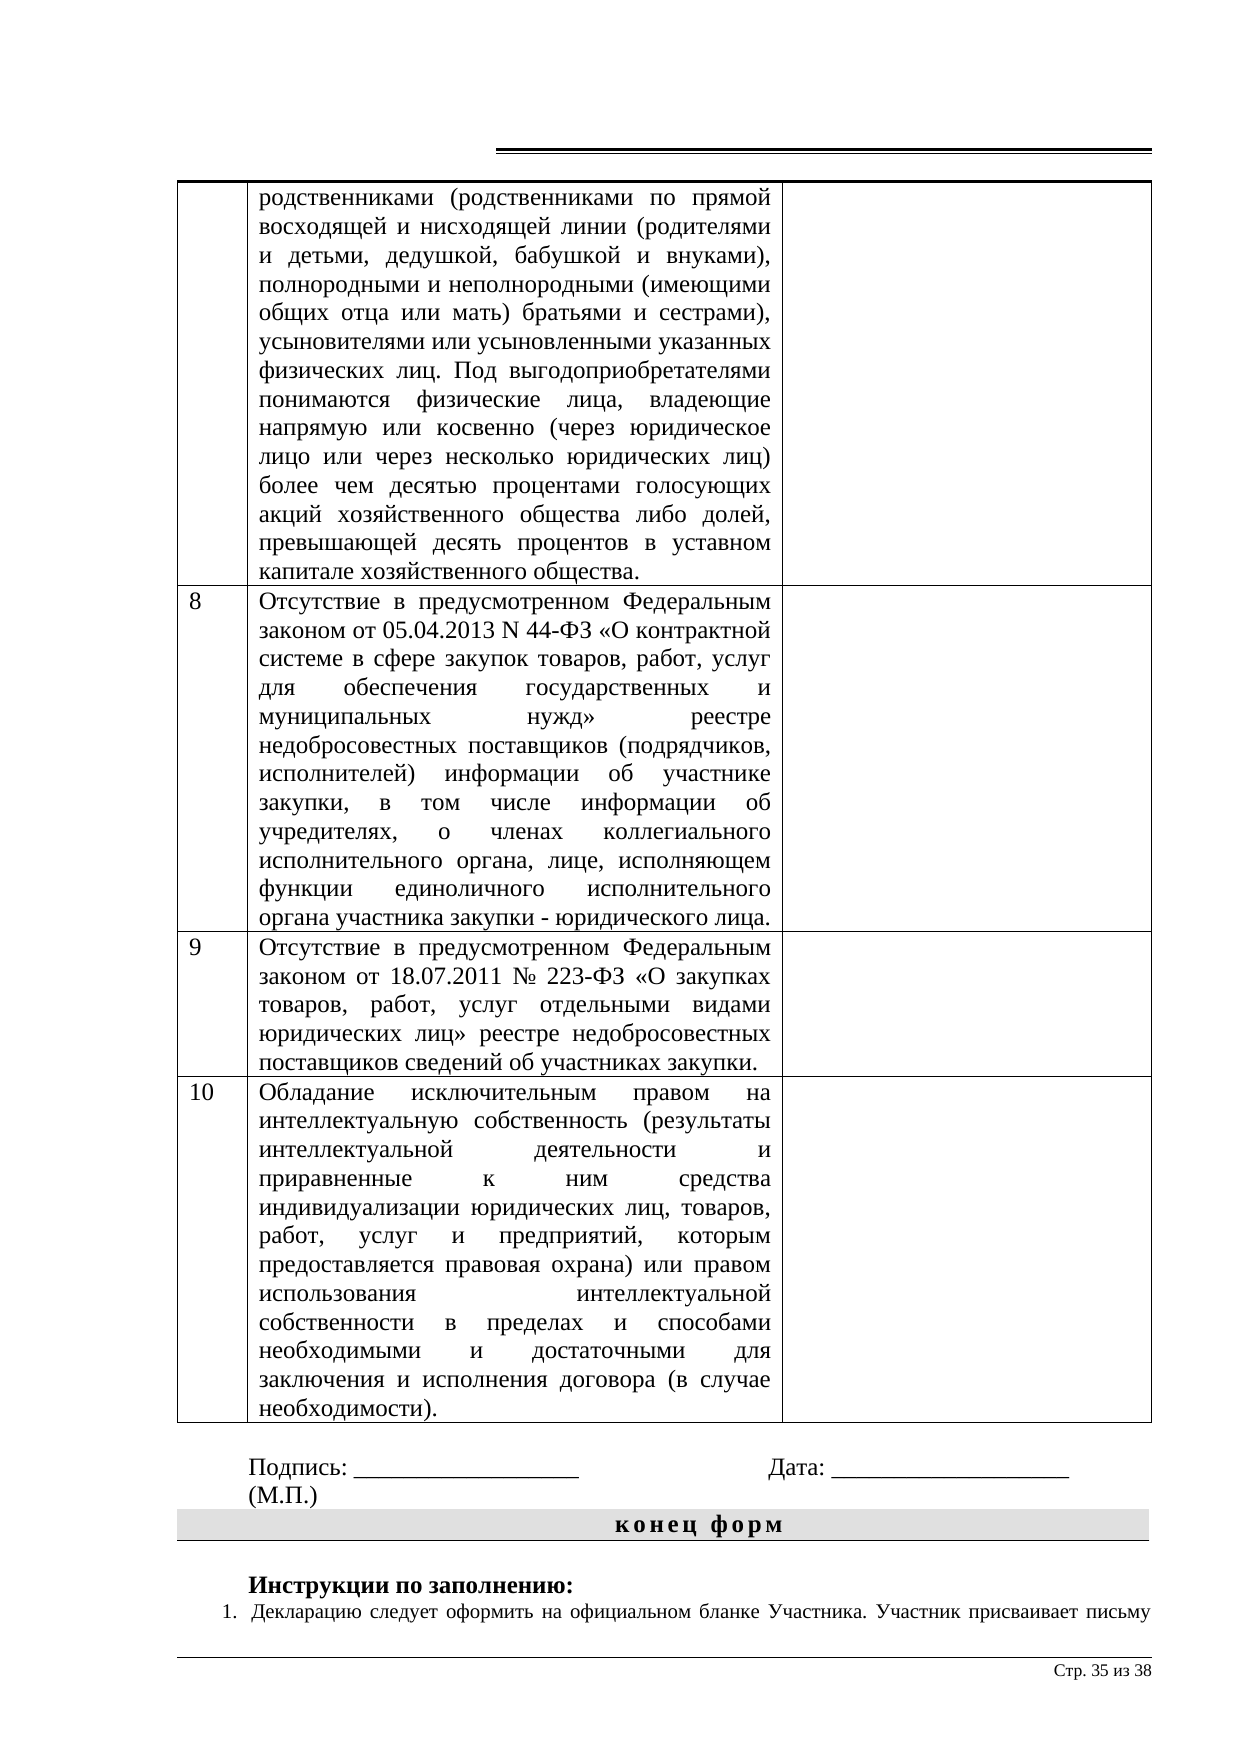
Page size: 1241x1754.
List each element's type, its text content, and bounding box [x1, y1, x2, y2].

table_cell [783, 1077, 1151, 1422]
table_cell 9 [178, 932, 247, 1076]
table_cell [783, 586, 1151, 931]
table_cell 8 [178, 586, 247, 931]
text конец форм [177, 1509, 1149, 1540]
table_cell [783, 932, 1151, 1076]
text Инструкции по заполнению: [177, 1570, 1152, 1598]
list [177, 1598, 1152, 1623]
table_cell [783, 183, 1151, 585]
table_cell Обладание исключительным правом на интеллектуальную собственность (результаты интеллектуальной деятельности и приравненные к ним средства индивидуализации юридических лиц, товаров, работ, услуг и предприятий, которым предоставляется правовая охрана) или правом использования интеллектуальной собственности в пределах и способами необходимыми и достаточными для заключения и исполнения договора (в случае необходимости). [248, 1077, 782, 1422]
text (М.П.) [177, 1480, 1152, 1509]
table_cell Отсутствие в предусмотренном Федеральным законом от 05.04.2013 N 44-ФЗ «О контрактной системе в сфере закупок товаров, работ, услуг для обеспечения государственных и муниципальных нужд» реестре недобросовестных поставщиков (подрядчиков, исполнителей) информации об участнике закупки, в том числе информации об учредителях, о членах коллегиального исполнительного органа, лице, исполняющем функции единоличного исполнительного органа участника закупки - юридического лица. [248, 586, 782, 931]
table_cell 10 [178, 1077, 247, 1422]
text Подпись: __________________ Дата: ___________________ [177, 1452, 1152, 1480]
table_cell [248, 183, 782, 585]
table_cell 7 [178, 183, 247, 585]
table_cell Отсутствие в предусмотренном Федеральным законом от 18.07.2011 № 223-ФЗ «О закупках товаров, работ, услуг отдельными видами юридических лиц» реестре недобросовестных поставщиков сведений об участниках закупки. [248, 932, 782, 1076]
